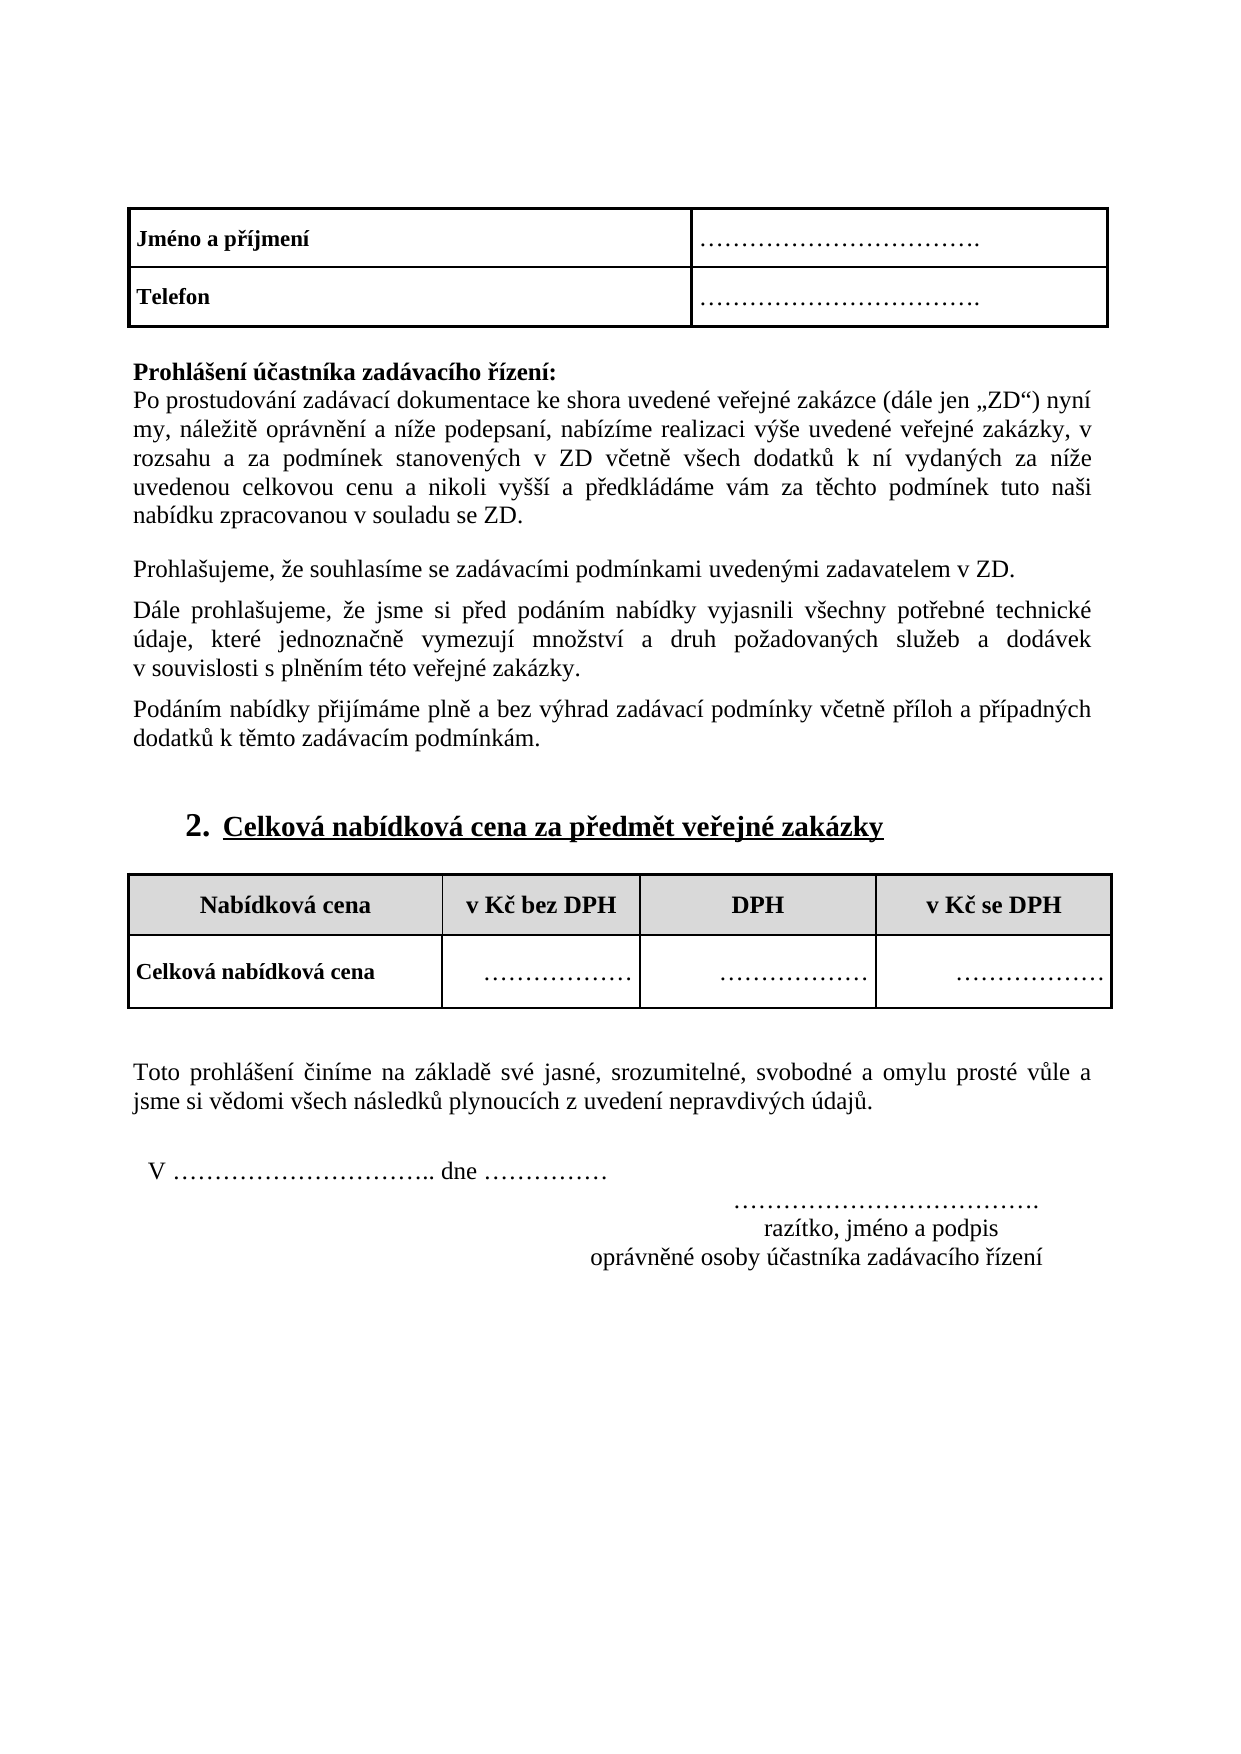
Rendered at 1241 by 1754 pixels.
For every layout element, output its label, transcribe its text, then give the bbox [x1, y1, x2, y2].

text Podáním nabídky přijímáme plně a bez výhrad zadávací podmínky včetně příloh a případných dodatků k těmto zadávacím podmínkám. [133, 694, 1093, 752]
text Po prostudování zadávací dokumentace ke shora uvedené veřejné zakázce (dále jen „ZD“) nyní my, náležitě oprávnění a níže podepsaní, nabízíme realizaci výše uvedené veřejné zakázky, v rozsahu a za podmínek stanovených v ZD včetně všech dodatků k ní vydaných za níže uvedenou celkovou cenu a nikoli vyšší a předkládáme vám za těchto podmínek tuto naši nabídku zpracovanou v souladu se ZD. [133, 386, 1093, 529]
table_cell ……………………………. [693, 210, 1106, 266]
text ………………………………. [664, 1185, 1092, 1213]
table_cell Telefon [131, 268, 690, 325]
subtitle Celková nabídková cena za předmět veřejné zakázky [185, 806, 1092, 844]
table_cell ……………… [443, 936, 639, 1007]
text oprávněné osoby účastníka zadávacího řízení [590, 1242, 1092, 1271]
table_cell ……………… [641, 936, 875, 1007]
table_cell ……………… [877, 936, 1110, 1007]
table_header Nabídková cena [130, 876, 442, 934]
text Prohlašujeme, že souhlasíme se zadávacími podmínkami uvedenými zadavatelem v ZD. [133, 554, 1122, 583]
text Dále prohlašujeme, že jsme si před podáním nabídky vyjasnili všechny potřebné technické údaje, které jednoznačně vymezují množství a druh požadovaných služeb a dodávek v souvislosti s plněním této veřejné zakázky. [133, 596, 1093, 682]
table_cell ……………………………. [693, 268, 1106, 325]
text Prohlášení účastníka zadávacího řízení: [133, 357, 1122, 386]
text V ………………………….. dne …………… [148, 1156, 1092, 1185]
table_cell Jméno a příjmení [131, 210, 690, 266]
table_header v Kč bez DPH [443, 876, 639, 934]
text Toto prohlášení činíme na základě své jasné, srozumitelné, svobodné a omylu prosté vůle a jsme si vědomi všech následků plynoucích z uvedení nepravdivých údajů. [133, 1057, 1093, 1115]
table_header DPH [641, 876, 875, 934]
table_cell Celková nabídková cena [130, 936, 441, 1007]
table_header v Kč se DPH [877, 876, 1110, 934]
text razítko, jméno a podpis [590, 1213, 1092, 1242]
